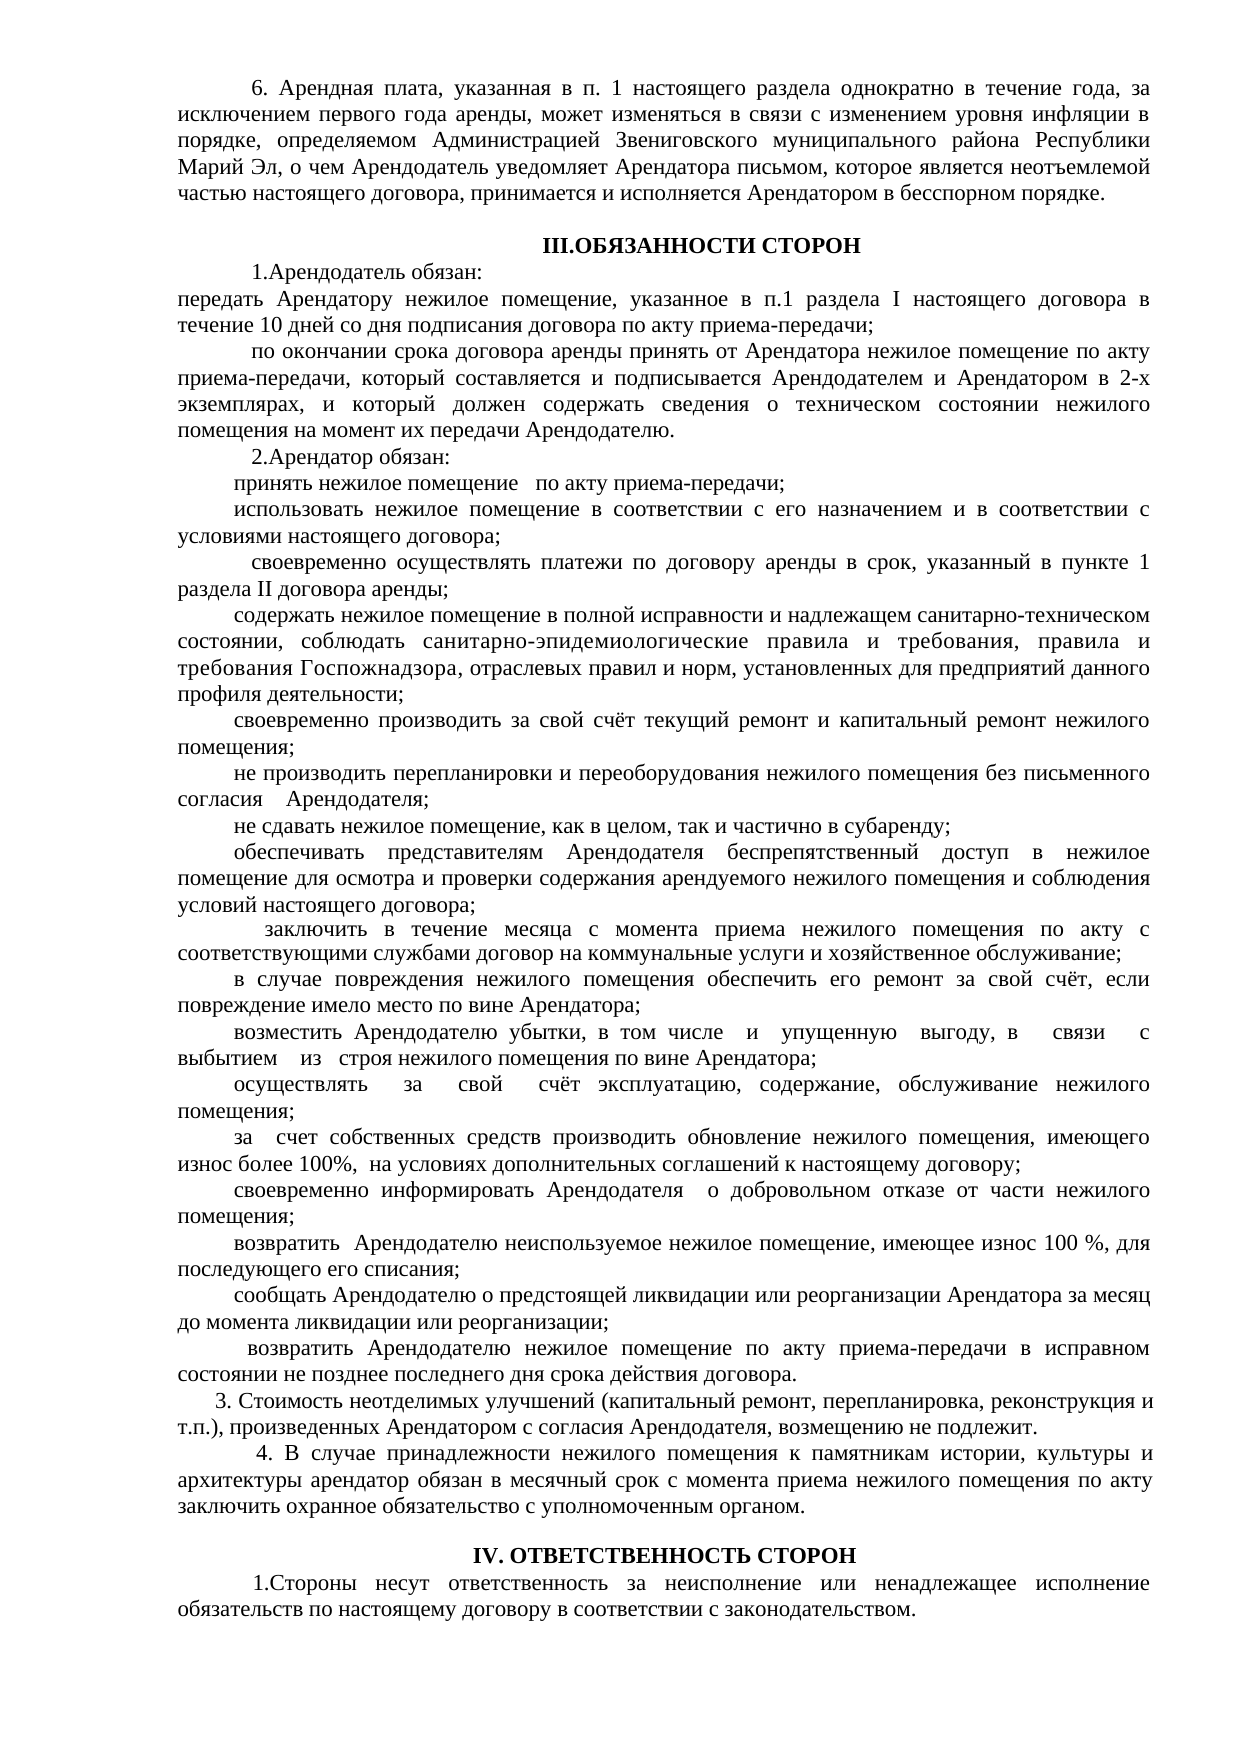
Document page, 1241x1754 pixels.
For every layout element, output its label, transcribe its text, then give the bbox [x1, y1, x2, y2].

text своевременно производить за свой счёт текущий ремонт и капитальный ремонт нежилого помещения; [177, 706, 1152, 759]
text не производить перепланировки и переоборудования нежилого помещения без письменного согласия Арендодателя; [177, 759, 1152, 812]
text принять нежилое помещение по акту приема-передачи; [177, 469, 1152, 496]
text сообщать Арендодателю о предстоящей ликвидации или реорганизации Арендатора за месяц до момента ликвидации или реорганизации; [177, 1281, 1152, 1334]
text по окончании срока договора аренды принять от Арендатора нежилое помещение по акту приема-передачи, который составляется и подписывается Арендодателем и Арендатором в 2-х экземплярах, и который должен содержать сведения о техническом состоянии нежилого помещения на момент их передачи Арендодателю. [177, 337, 1152, 443]
text 6. Арендная плата, указанная в п. 1 настоящего раздела однократно в течение года, за исключением первого года аренды, может изменяться в связи с изменением уровня инфляции в порядке, определяемом Администрацией Звениговского муниципального района Республики Марий Эл, о чем Арендодатель уведомляет Арендатора письмом, которое является неотъемлемой частью настоящего договора, принимается и исполняется Арендатором в бесспорном порядке. [177, 74, 1152, 206]
text возместить Арендодателю убытки, в том числе и упущенную выгоду, в связи с выбытием из строя нежилого помещения по вине Арендатора; [177, 1018, 1152, 1071]
subtitle IV. ОТВЕТСТВЕННОСТЬ СТОРОН [177, 1543, 1152, 1569]
text своевременно информировать Арендодателя о добровольном отказе от части нежилого помещения; [177, 1176, 1152, 1229]
text использовать нежилое помещение в соответствии с его назначением и в соответствии с условиями настоящего договора; [177, 496, 1152, 548]
text 1.Арендодатель обязан: [177, 258, 1152, 285]
text обеспечивать представителям Арендодателя беспрепятственный доступ в нежилое помещение для осмотра и проверки содержания арендуемого нежилого помещения и соблюдения условий настоящего договора; [177, 838, 1152, 917]
text 2.Арендатор обязан: [177, 443, 1152, 469]
text за счет собственных средств производить обновление нежилого помещения, имеющего износ более 100%, на условиях дополнительных соглашений к настоящему договору; [177, 1123, 1152, 1176]
text III.ОБЯЗАННОСТИ СТОРОН [177, 232, 1152, 258]
text заключить в течение месяца с момента приема нежилого помещения по акту с соответствующими службами договор на коммунальные услуги и хозяйственное обслуживание; [177, 917, 1152, 965]
text возвратить Арендодателю неиспользуемое нежилое помещение, имеющее износ 100 %, для последующего его списания; [177, 1229, 1152, 1281]
text возвратить Арендодателю нежилое помещение по акту приема-передачи в исправном состоянии не позднее последнего дня срока действия договора. [177, 1334, 1152, 1387]
text 1.Стороны несут ответственность за неисполнение или ненадлежащее исполнение обязательств по настоящему договору в соответствии с законодательством. [177, 1569, 1152, 1622]
text своевременно осуществлять платежи по договору аренды в срок, указанный в пункте 1 раздела II договора аренды; [177, 548, 1152, 601]
text 3. Стоимость неотделимых улучшений (капитальный ремонт, перепланировка, реконструкция и т.п.), произведенных Арендатором с согласия Арендодателя, возмещению не подлежит. [177, 1387, 1155, 1439]
text передать Арендатору нежилое помещение, указанное в п.1 раздела I настоящего договора в течение 10 дней со дня подписания договора по акту приема-передачи; [177, 285, 1152, 337]
text содержать нежилое помещение в полной исправности и надлежащем санитарно-техническом состоянии, соблюдать санитарно-эпидемиологические правила и требования, правила и требования Госпожнадзора, отраслевых правил и норм, установленных для предприятий данного профиля деятельности; [177, 601, 1152, 706]
text 4. В случае принадлежности нежилого помещения к памятникам истории, культуры и архитектуры арендатор обязан в месячный срок с момента приема нежилого помещения по акту заключить охранное обязательство с уполномоченным органом. [177, 1439, 1155, 1518]
text в случае повреждения нежилого помещения обеспечить его ремонт за свой счёт, если повреждение имело место по вине Арендатора; [177, 965, 1152, 1018]
text осуществлять за свой счёт эксплуатацию, содержание, обслуживание нежилого помещения; [177, 1071, 1152, 1123]
text не сдавать нежилое помещение, как в целом, так и частично в субаренду; [177, 812, 1152, 838]
